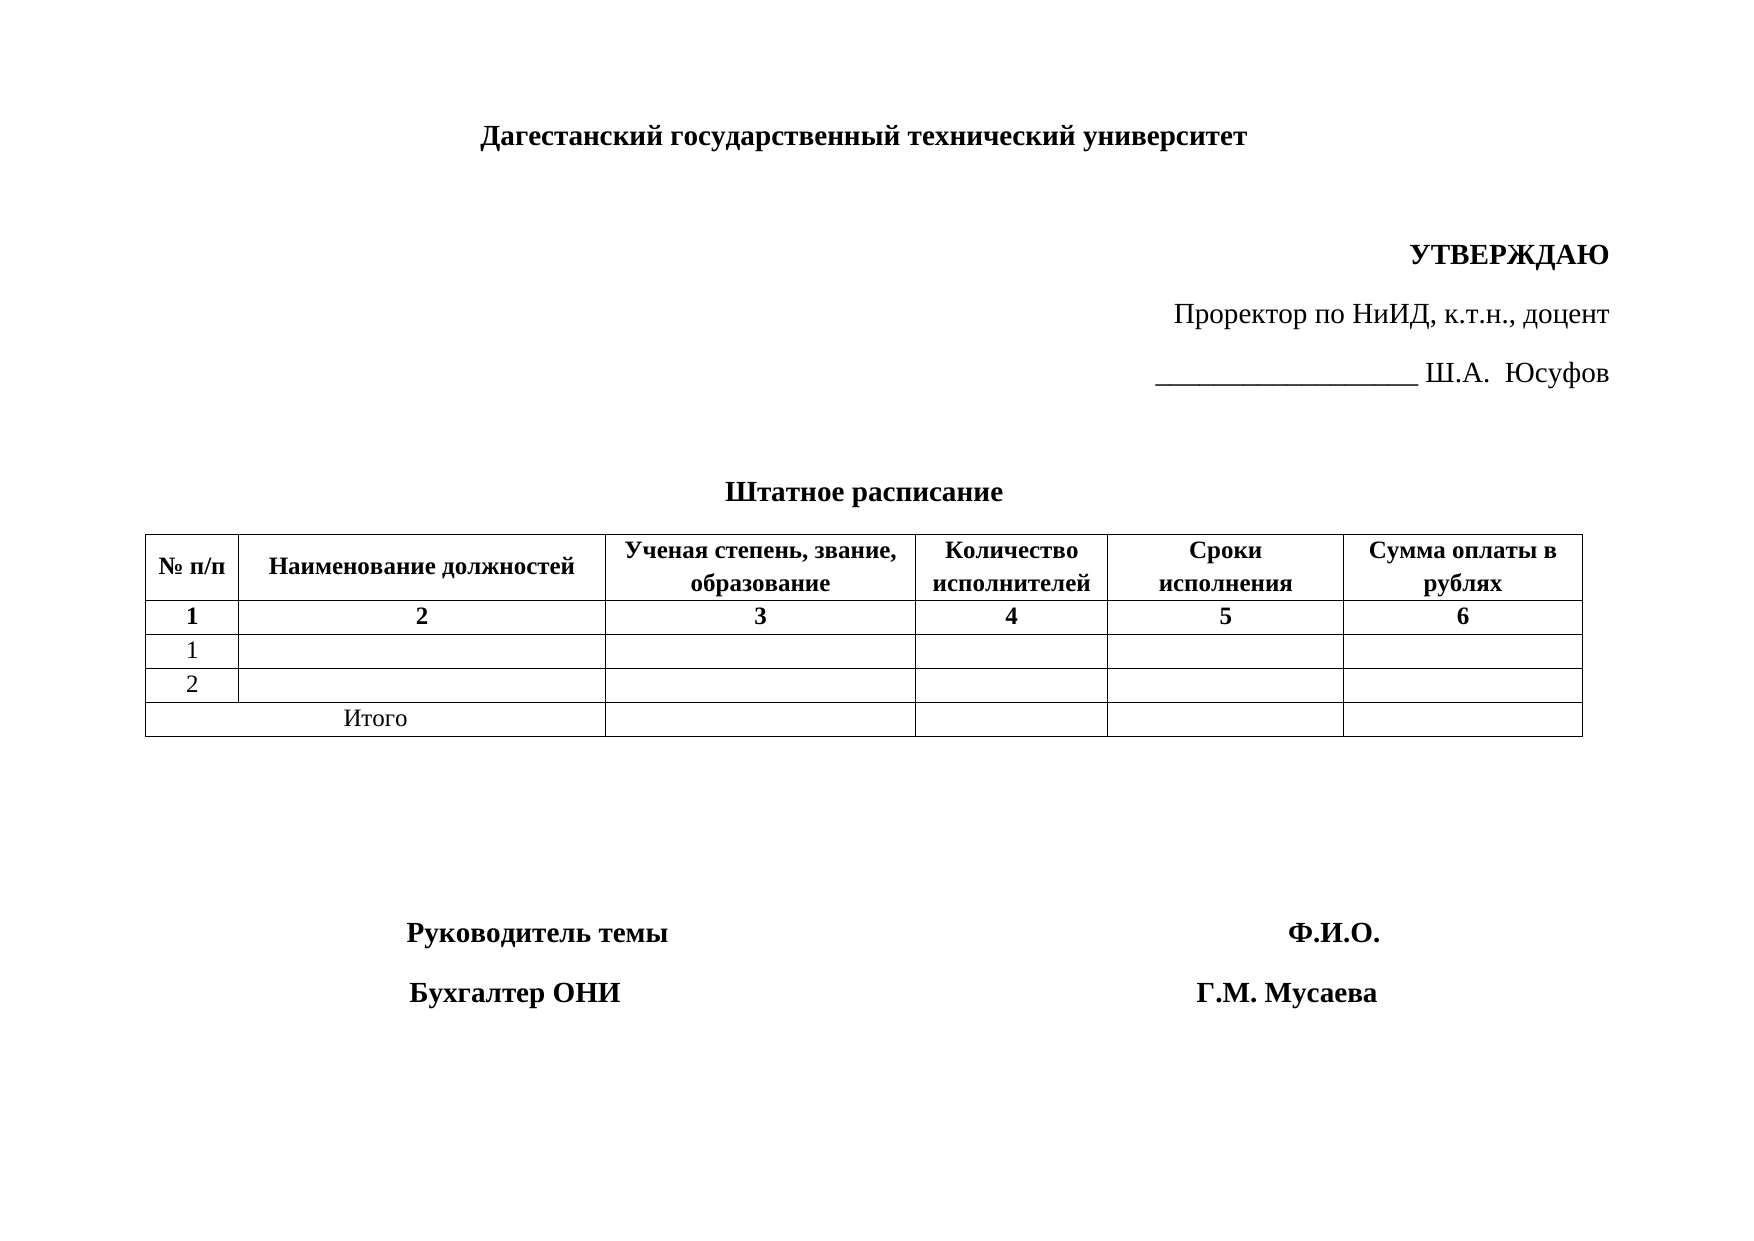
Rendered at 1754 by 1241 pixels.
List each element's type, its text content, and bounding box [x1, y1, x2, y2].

table_cell [916, 635, 1107, 668]
table_cell Итого [146, 703, 605, 736]
table_cell [1344, 669, 1582, 702]
table_header Ученая степень, звание, образование [606, 535, 915, 600]
table_header Сумма оплаты в рублях [1344, 535, 1582, 600]
table_cell 3 [606, 601, 915, 634]
text Дагестанский государственный технический университет [118, 118, 1609, 152]
table_cell [1344, 635, 1582, 668]
table_cell [916, 703, 1107, 736]
table_cell [1344, 703, 1582, 736]
text УТВЕРЖДАЮ [118, 237, 1609, 270]
text Руководитель темы Ф.И.О. [118, 915, 1609, 949]
table_cell [916, 669, 1107, 702]
table_cell [1108, 703, 1343, 736]
table_cell [606, 635, 915, 668]
table_header Количество исполнителей [916, 535, 1107, 600]
table_cell 5 [1108, 601, 1343, 634]
table_cell 2 [146, 669, 238, 702]
table_cell [606, 703, 915, 736]
table_cell [239, 669, 605, 702]
table_cell [1108, 635, 1343, 668]
table_cell 4 [916, 601, 1107, 634]
text Штатное расписание [118, 474, 1609, 508]
table_cell [1108, 669, 1343, 702]
table_cell 2 [239, 601, 605, 634]
table_cell [239, 635, 605, 668]
table_cell 1 [146, 601, 238, 634]
text Бухгалтер ОНИ Г.М. Мусаева [118, 975, 1609, 1008]
table_cell 6 [1344, 601, 1582, 634]
table_cell 1 [146, 635, 238, 668]
table_header № п/п [146, 535, 238, 600]
text __________________ Ш.А. Юсуфов [118, 356, 1609, 389]
text Проректор по НиИД, к.т.н., доцент [118, 296, 1609, 330]
table_cell [606, 669, 915, 702]
table_header Наименование должностей [239, 535, 605, 600]
table_header Сроки исполнения [1108, 535, 1343, 600]
